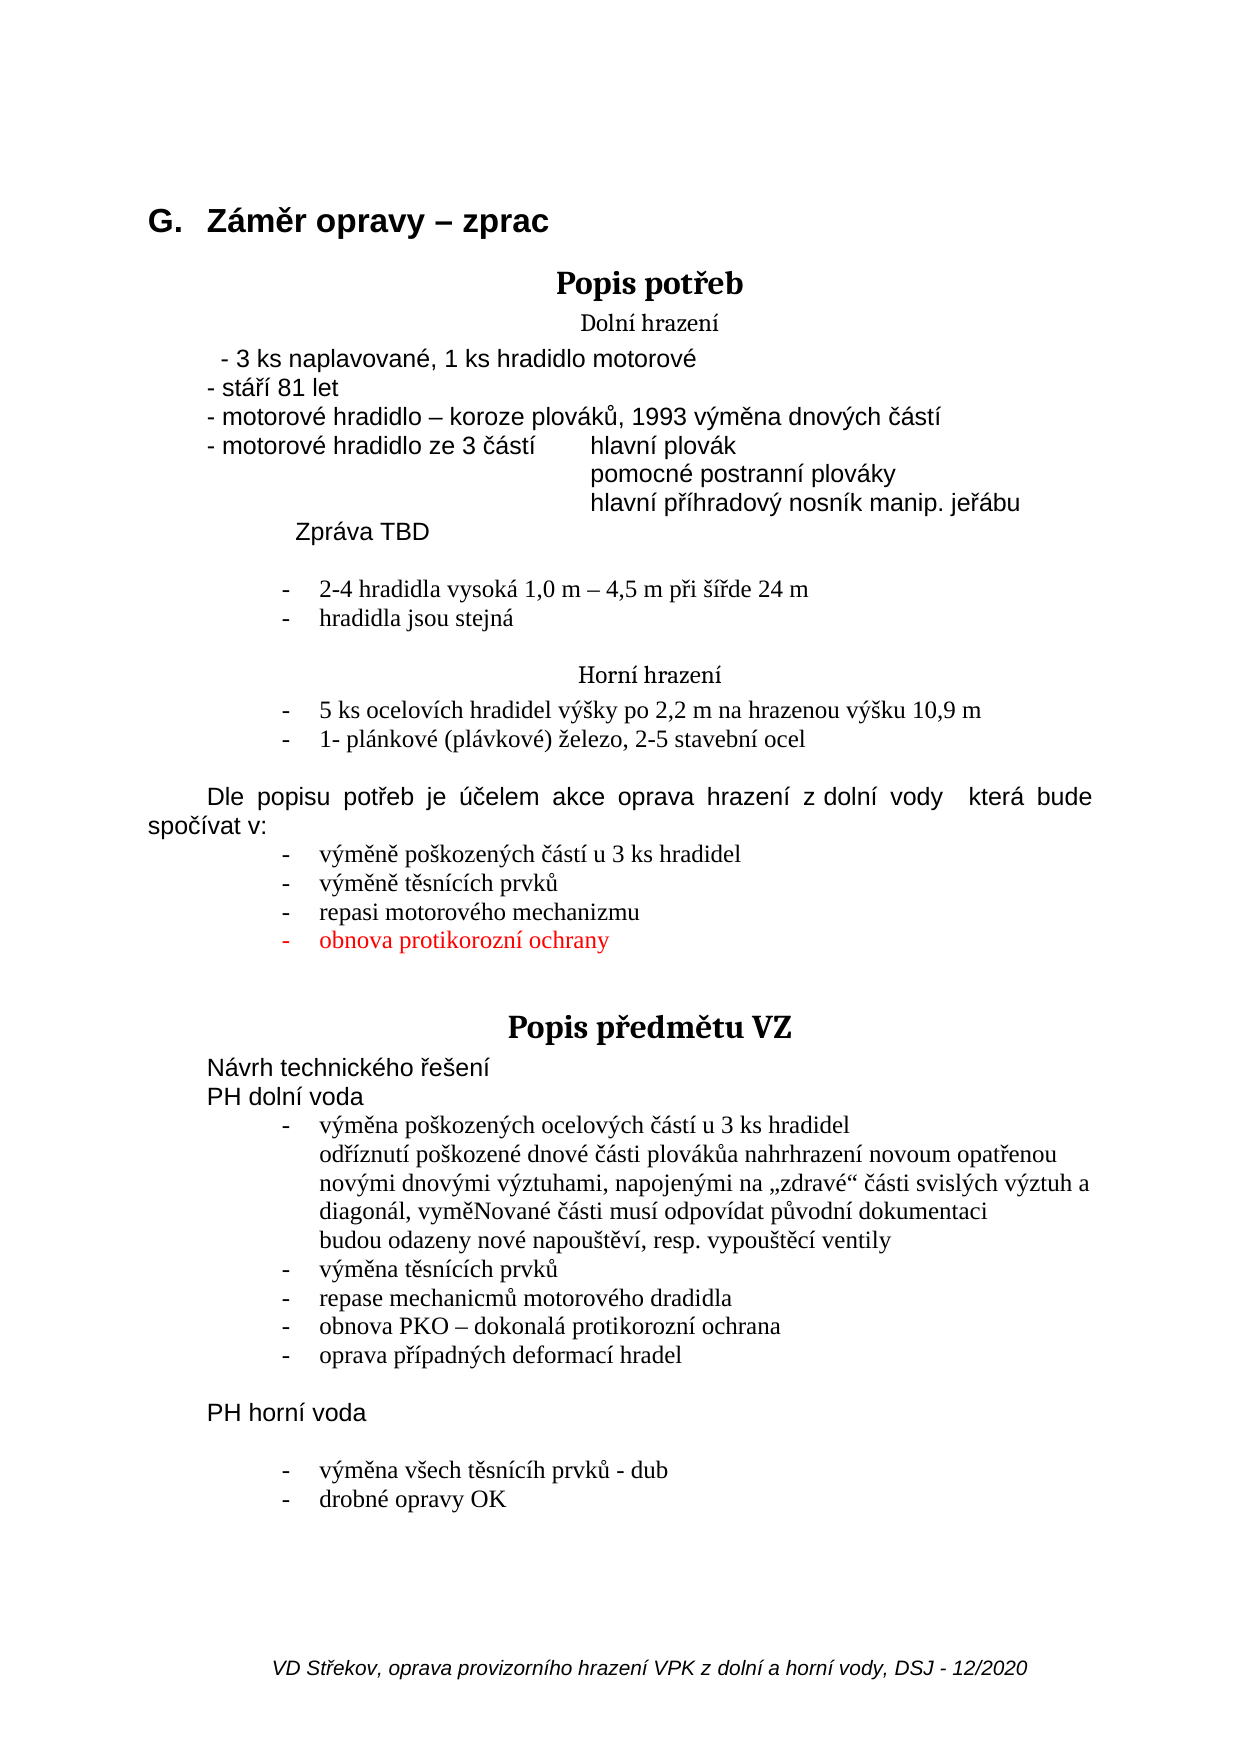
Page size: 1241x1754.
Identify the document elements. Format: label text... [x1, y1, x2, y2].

list obnova protikorozní ochrany [282, 926, 1093, 954]
list výměně poškozených částí u 3 ks hradidel [282, 839, 1093, 868]
list výměna poškozených ocelových částí u 3 ks hradidel [282, 1110, 1093, 1139]
title Popis předmětu VZ [148, 1008, 1093, 1046]
title Popis potřeb [148, 265, 1093, 303]
list repase mechanicmů motorového dradidla [282, 1283, 1093, 1311]
list odříznutí poškozené dnové části plovákůa nahrhrazení novoum opatřenou novými dnovými výztuhami, napojenými na „zdravé“ části svislých výztuh a diagonál, vyměNované části musí odpovídat původní dokumentaci [319, 1139, 1093, 1225]
list výměně těsnících prvků [282, 868, 1093, 897]
list oprava případných deformací hradel [282, 1340, 1093, 1369]
list výměna těsnících prvků [282, 1254, 1093, 1283]
list hradidla jsou stejná [282, 603, 1093, 632]
text - motorové hradidlo ze 3 částí hlavní plovák [148, 431, 1093, 459]
text - 3 ks naplavované, 1 ks hradidlo motorové [148, 344, 1093, 373]
list 2-4 hradidla vysoká 1,0 m – 4,5 m při šířde 24 m [282, 574, 1093, 603]
text - motorové hradidlo – koroze plováků, 1993 výměna dnových částí [148, 402, 1093, 431]
subtitle Horní hrazení [148, 661, 1093, 689]
list drobné opravy OK [282, 1484, 1093, 1513]
list obnova PKO – dokonalá protikorozní ochrana [282, 1311, 1093, 1340]
text PH horní voda [148, 1398, 1093, 1426]
text hlavní příhradový nosník manip. jeřábu [148, 488, 1093, 517]
list 5 ks ocelovích hradidel výšky po 2,2 m na hrazenou výšku 10,9 m [282, 696, 1093, 724]
list výměna všech těsnícíh prvků - dub [282, 1455, 1093, 1484]
text Návrh technického řešení [148, 1053, 1093, 1081]
subtitle Dolní hrazení [148, 309, 1093, 338]
list repasi motorového mechanizmu [282, 897, 1093, 926]
text PH dolní voda [148, 1081, 1093, 1110]
subtitle Záměr opravy – zprac [148, 201, 1093, 240]
list budou odazeny nové napouštěví, resp. vypouštěcí ventily [319, 1225, 1093, 1254]
text Zpráva TBD [148, 517, 1093, 546]
text Dle popisu potřeb je účelem akce oprava hrazení z dolní vody která bude spočívat v: [148, 782, 1093, 839]
text - stáří 81 let [148, 373, 1093, 402]
text pomocné postranní plováky [148, 459, 1093, 488]
list 1- plánkové (plávkové) železo, 2-5 stavební ocel [282, 724, 1093, 753]
